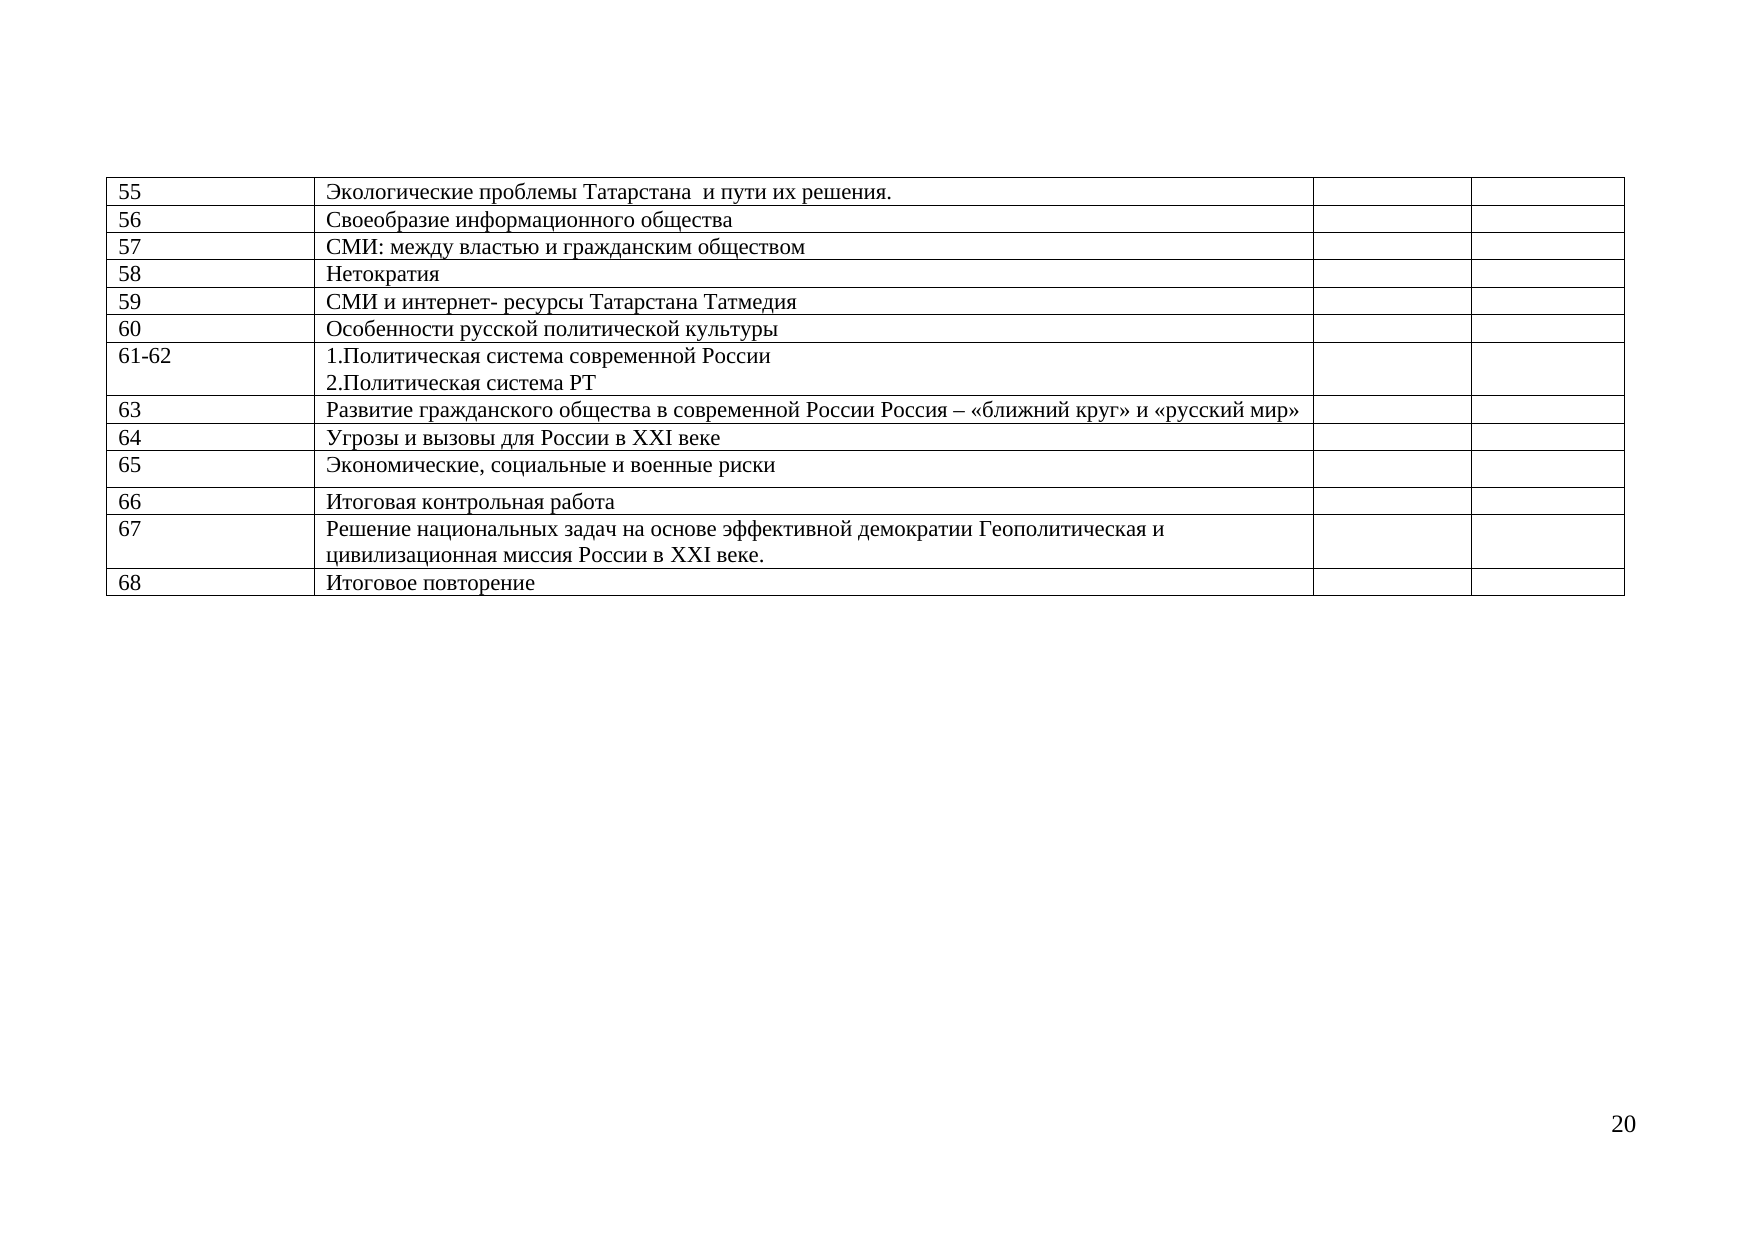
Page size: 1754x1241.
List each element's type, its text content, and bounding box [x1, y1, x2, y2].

table_cell [1314, 178, 1471, 204]
table_cell [1472, 515, 1624, 568]
table_cell [1472, 569, 1624, 595]
table_cell 64 [107, 424, 314, 450]
table_cell [1314, 569, 1471, 595]
table_cell 63 [107, 396, 314, 423]
table_cell 61-62 [107, 343, 314, 395]
table_cell Итоговое повторение [315, 569, 1313, 595]
table_cell 59 [107, 288, 314, 314]
table_cell [1314, 288, 1471, 314]
table_cell [1472, 206, 1624, 232]
table_cell [1472, 396, 1624, 423]
table_cell Особенности русской политической культуры [315, 315, 1313, 342]
table_cell [1472, 288, 1624, 314]
table_cell [1314, 343, 1471, 395]
table_cell Развитие гражданского общества в современной России Россия – «ближний круг» и «русский мир» [315, 396, 1313, 423]
table_cell 57 [107, 233, 314, 259]
table_cell 65 [107, 451, 314, 487]
table_cell 60 [107, 315, 314, 342]
table_cell 68 [107, 569, 314, 595]
table_cell Итоговая контрольная работа [315, 488, 1313, 514]
table_cell 66 [107, 488, 314, 514]
table_cell 1.Политическая система современной России 2.Политическая система РТ [315, 343, 1313, 395]
table_cell [1314, 315, 1471, 342]
table_cell Угрозы и вызовы для России в XXI веке [315, 424, 1313, 450]
table_cell Экологические проблемы Татарстана и пути их решения. [315, 178, 1313, 204]
table_cell [1314, 488, 1471, 514]
table_cell 55 [107, 178, 314, 204]
table_cell [1314, 233, 1471, 259]
table_cell [1314, 206, 1471, 232]
table_cell [1472, 233, 1624, 259]
table_cell Решение национальных задач на основе эффективной демократии Геополитическая и цивилизационная миссия России в XXI веке. [315, 515, 1313, 568]
table_cell СМИ: между властью и гражданским обществом [315, 233, 1313, 259]
table_cell [1472, 424, 1624, 450]
table_cell [1314, 451, 1471, 487]
table_cell СМИ и интернет- ресурсы Татарстана Татмедия [315, 288, 1313, 314]
table_cell [1472, 488, 1624, 514]
table_cell Своеобразие информационного общества [315, 206, 1313, 232]
table_cell [1472, 343, 1624, 395]
table_cell Экономические, социальные и военные риски [315, 451, 1313, 487]
table_cell [1314, 424, 1471, 450]
table_cell Нетократия [315, 260, 1313, 287]
table_cell 58 [107, 260, 314, 287]
table_cell [1472, 315, 1624, 342]
table_cell [1314, 396, 1471, 423]
table_cell 67 [107, 515, 314, 568]
table_cell [1472, 178, 1624, 204]
table_cell [1314, 260, 1471, 287]
table_cell 56 [107, 206, 314, 232]
table_cell [1472, 451, 1624, 487]
table_cell [1472, 260, 1624, 287]
table_cell [1314, 515, 1471, 568]
